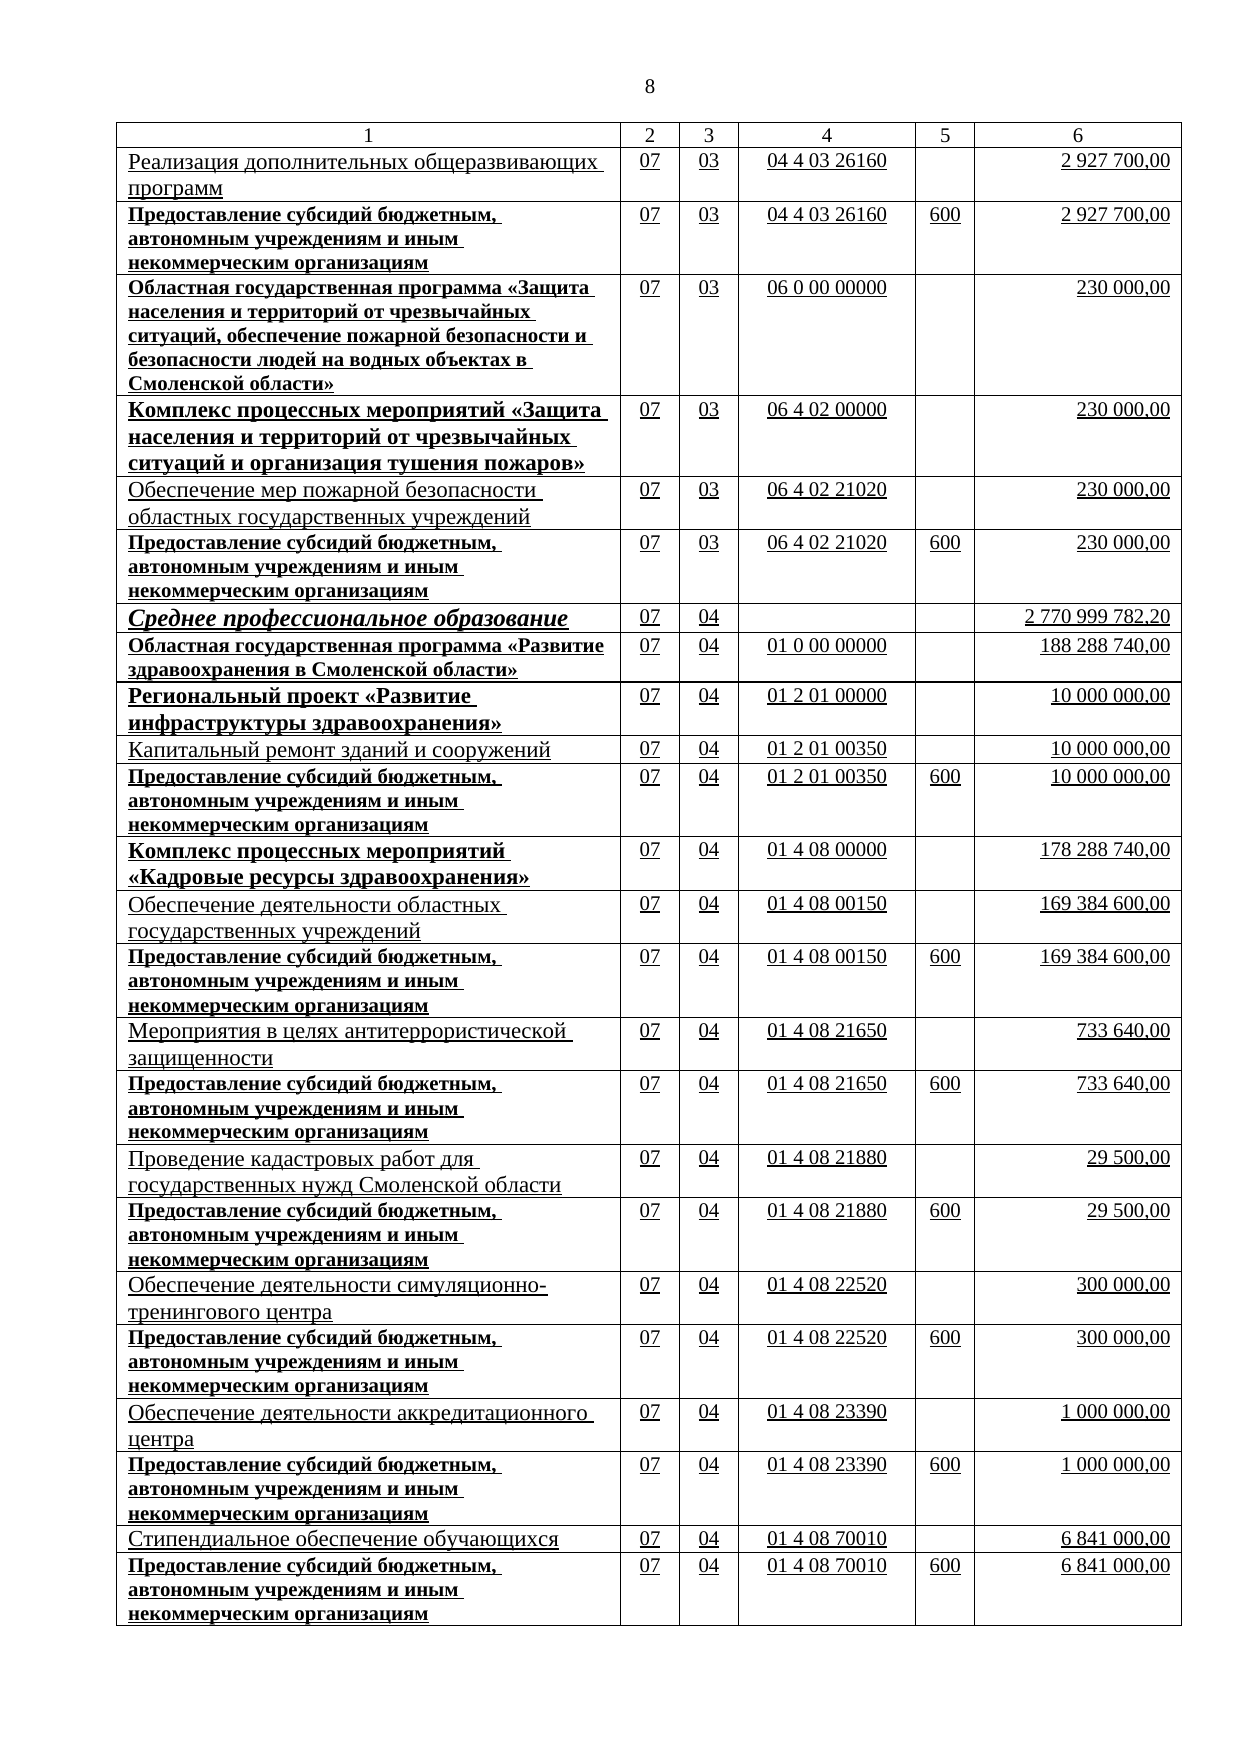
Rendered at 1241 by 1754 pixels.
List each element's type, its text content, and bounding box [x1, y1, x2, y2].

table_cell 10 000 000,00 [975, 683, 1181, 735]
table_cell 169 384 600,00 [975, 944, 1181, 1017]
table_cell Предоставление субсидий бюджетным, автономным учреждениям и иным некоммерческим организациям [117, 530, 620, 602]
table_cell 04 [680, 633, 738, 681]
table_header 2 [621, 123, 679, 147]
table_cell Среднее профессиональное образование [117, 604, 620, 632]
table_cell 600 [916, 530, 974, 602]
table_cell Предоставление субсидий бюджетным, автономным учреждениям и иным некоммерческим организациям [117, 1071, 620, 1143]
table_cell 188 288 740,00 [975, 633, 1181, 681]
table_cell [916, 604, 974, 632]
table_cell 230 000,00 [975, 477, 1181, 529]
table_cell 600 [916, 1071, 974, 1143]
table_cell 01 4 08 21650 [739, 1018, 915, 1070]
table_cell 01 4 08 70010 [739, 1553, 915, 1625]
table_cell 06 4 02 21020 [739, 477, 915, 529]
table_cell [916, 891, 974, 943]
table_cell 29 500,00 [975, 1198, 1181, 1271]
table_cell [916, 683, 974, 735]
table_cell 230 000,00 [975, 396, 1181, 476]
table_cell Предоставление субсидий бюджетным, автономным учреждениям и иным некоммерческим организациям [117, 1452, 620, 1524]
table_cell 01 2 01 00000 [739, 683, 915, 735]
table_cell 04 [680, 837, 738, 889]
table_cell 07 [621, 891, 679, 943]
table_cell 07 [621, 396, 679, 476]
table_cell 230 000,00 [975, 530, 1181, 602]
table_cell 07 [621, 683, 679, 735]
table_cell [916, 477, 974, 529]
table_cell 10 000 000,00 [975, 736, 1181, 763]
table_cell 04 [680, 1071, 738, 1143]
table_cell Обеспечение деятельности областных государственных учреждений [117, 891, 620, 943]
table_cell Реализация дополнительных общеразвивающих программ [117, 148, 620, 201]
table_cell 03 [680, 396, 738, 476]
table_cell 03 [680, 148, 738, 201]
table_cell 733 640,00 [975, 1071, 1181, 1143]
table_cell 01 2 01 00350 [739, 736, 915, 763]
table_cell 03 [680, 530, 738, 602]
table_cell 07 [621, 477, 679, 529]
table_cell 04 [680, 1145, 738, 1197]
table_cell 07 [621, 202, 679, 274]
table_cell 29 500,00 [975, 1145, 1181, 1197]
table_cell Предоставление субсидий бюджетным, автономным учреждениям и иным некоммерческим организациям [117, 944, 620, 1017]
table_cell Обеспечение мер пожарной безопасности областных государственных учреждений [117, 477, 620, 529]
table_cell [916, 396, 974, 476]
table_cell 01 4 08 21650 [739, 1071, 915, 1143]
table_cell 01 4 08 00150 [739, 944, 915, 1017]
table_cell 600 [916, 764, 974, 836]
table_cell 2 927 700,00 [975, 202, 1181, 274]
table_cell 06 4 02 21020 [739, 530, 915, 602]
table_cell 07 [621, 1325, 679, 1397]
table_cell 07 [621, 1018, 679, 1070]
table_cell 6 841 000,00 [975, 1526, 1181, 1552]
table_cell 01 4 08 70010 [739, 1526, 915, 1552]
table_cell 04 [680, 764, 738, 836]
table_cell 733 640,00 [975, 1018, 1181, 1070]
table_cell 03 [680, 275, 738, 395]
table_cell 07 [621, 275, 679, 395]
table_cell 04 4 03 26160 [739, 148, 915, 201]
table_cell 04 [680, 683, 738, 735]
table_cell 07 [621, 837, 679, 889]
table_cell 06 0 00 00000 [739, 275, 915, 395]
table_header 1 [117, 123, 620, 147]
table_cell Обеспечение деятельности аккредитационного центра [117, 1399, 620, 1451]
table_cell [916, 633, 974, 681]
table_cell 01 4 08 21880 [739, 1145, 915, 1197]
table_cell 04 4 03 26160 [739, 202, 915, 274]
table_cell 07 [621, 944, 679, 1017]
table_cell [739, 604, 915, 632]
table_cell 600 [916, 1325, 974, 1397]
table_cell 04 [680, 944, 738, 1017]
table_cell 1 000 000,00 [975, 1452, 1181, 1524]
table_cell 07 [621, 148, 679, 201]
table_cell 07 [621, 604, 679, 632]
table_cell Обеспечение деятельности симуляционно-тренингового центра [117, 1272, 620, 1324]
table_cell 6 841 000,00 [975, 1553, 1181, 1625]
table_cell Областная государственная программа «Развитие здравоохранения в Смоленской области» [117, 633, 620, 681]
table_cell 04 [680, 1325, 738, 1397]
table_cell 01 4 08 23390 [739, 1452, 915, 1524]
table_cell 600 [916, 1553, 974, 1625]
table_cell Стипендиальное обеспечение обучающихся [117, 1526, 620, 1552]
table_cell 07 [621, 1399, 679, 1451]
table_header 6 [975, 123, 1181, 147]
table_cell 07 [621, 1526, 679, 1552]
table_cell 01 0 00 00000 [739, 633, 915, 681]
table_cell 1 000 000,00 [975, 1399, 1181, 1451]
table_cell 169 384 600,00 [975, 891, 1181, 943]
table_cell 04 [680, 1018, 738, 1070]
table_cell 07 [621, 764, 679, 836]
table_cell Областная государственная программа «Защита населения и территорий от чрезвычайных ситуаций, обеспечение пожарной безопасности и безопасности людей на водных объектах в Смоленской области» [117, 275, 620, 395]
table_cell 2 770 999 782,20 [975, 604, 1181, 632]
table_cell 03 [680, 202, 738, 274]
table_cell Предоставление субсидий бюджетным, автономным учреждениям и иным некоммерческим организациям [117, 1553, 620, 1625]
table_cell 600 [916, 202, 974, 274]
table_cell 01 4 08 22520 [739, 1325, 915, 1397]
table_cell 04 [680, 1553, 738, 1625]
table_cell 07 [621, 1071, 679, 1143]
table_cell Комплекс процессных мероприятий «Кадровые ресурсы здравоохранения» [117, 837, 620, 889]
table_cell 07 [621, 1198, 679, 1271]
table_cell 04 [680, 1198, 738, 1271]
table_cell 2 927 700,00 [975, 148, 1181, 201]
table_cell Комплекс процессных мероприятий «Защита населения и территорий от чрезвычайных ситуаций и организация тушения пожаров» [117, 396, 620, 476]
table_cell 01 4 08 23390 [739, 1399, 915, 1451]
table_cell [916, 148, 974, 201]
table_cell [916, 275, 974, 395]
table_cell 07 [621, 1553, 679, 1625]
table_cell 04 [680, 1272, 738, 1324]
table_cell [117, 202, 620, 274]
table_header 5 [916, 123, 974, 147]
table_cell 178 288 740,00 [975, 837, 1181, 889]
table_cell 300 000,00 [975, 1272, 1181, 1324]
table_cell Региональный проект «Развитие инфраструктуры здравоохранения» [117, 683, 620, 735]
table_cell [916, 1399, 974, 1451]
table_cell 230 000,00 [975, 275, 1181, 395]
table_cell Мероприятия в целях антитеррористической защищенности [117, 1018, 620, 1070]
table_cell [916, 837, 974, 889]
table_cell Предоставление субсидий бюджетным, автономным учреждениям и иным некоммерческим организациям [117, 1325, 620, 1397]
table_cell [916, 1018, 974, 1070]
table_cell 01 4 08 00000 [739, 837, 915, 889]
table_cell 300 000,00 [975, 1325, 1181, 1397]
table_cell 03 [680, 477, 738, 529]
table_cell [916, 1272, 974, 1324]
table_cell [916, 736, 974, 763]
table_cell 01 4 08 00150 [739, 891, 915, 943]
table_cell 07 [621, 530, 679, 602]
table_cell 04 [680, 1526, 738, 1552]
table_cell 01 4 08 22520 [739, 1272, 915, 1324]
table_cell Капитальный ремонт зданий и сооружений [117, 736, 620, 763]
table_cell 04 [680, 604, 738, 632]
table_cell 01 2 01 00350 [739, 764, 915, 836]
table_cell 10 000 000,00 [975, 764, 1181, 836]
table_cell 04 [680, 1452, 738, 1524]
table_header 3 [680, 123, 738, 147]
table_cell Предоставление субсидий бюджетным, автономным учреждениям и иным некоммерческим организациям [117, 764, 620, 836]
table_cell 01 4 08 21880 [739, 1198, 915, 1271]
table_cell [916, 1526, 974, 1552]
table_cell 06 4 02 00000 [739, 396, 915, 476]
table_cell 04 [680, 891, 738, 943]
table_cell 07 [621, 1452, 679, 1524]
table_cell 600 [916, 944, 974, 1017]
table_cell 07 [621, 633, 679, 681]
table_cell 600 [916, 1198, 974, 1271]
table_cell 07 [621, 1145, 679, 1197]
table_cell Предоставление субсидий бюджетным, автономным учреждениям и иным некоммерческим организациям [117, 1198, 620, 1271]
table_cell 600 [916, 1452, 974, 1524]
table_cell [916, 1145, 974, 1197]
table_cell 07 [621, 736, 679, 763]
table_cell 04 [680, 1399, 738, 1451]
table_cell 07 [621, 1272, 679, 1324]
table_cell 04 [680, 736, 738, 763]
table_cell Проведение кадастровых работ для государственных нужд Смоленской области [117, 1145, 620, 1197]
table_header 4 [739, 123, 915, 147]
